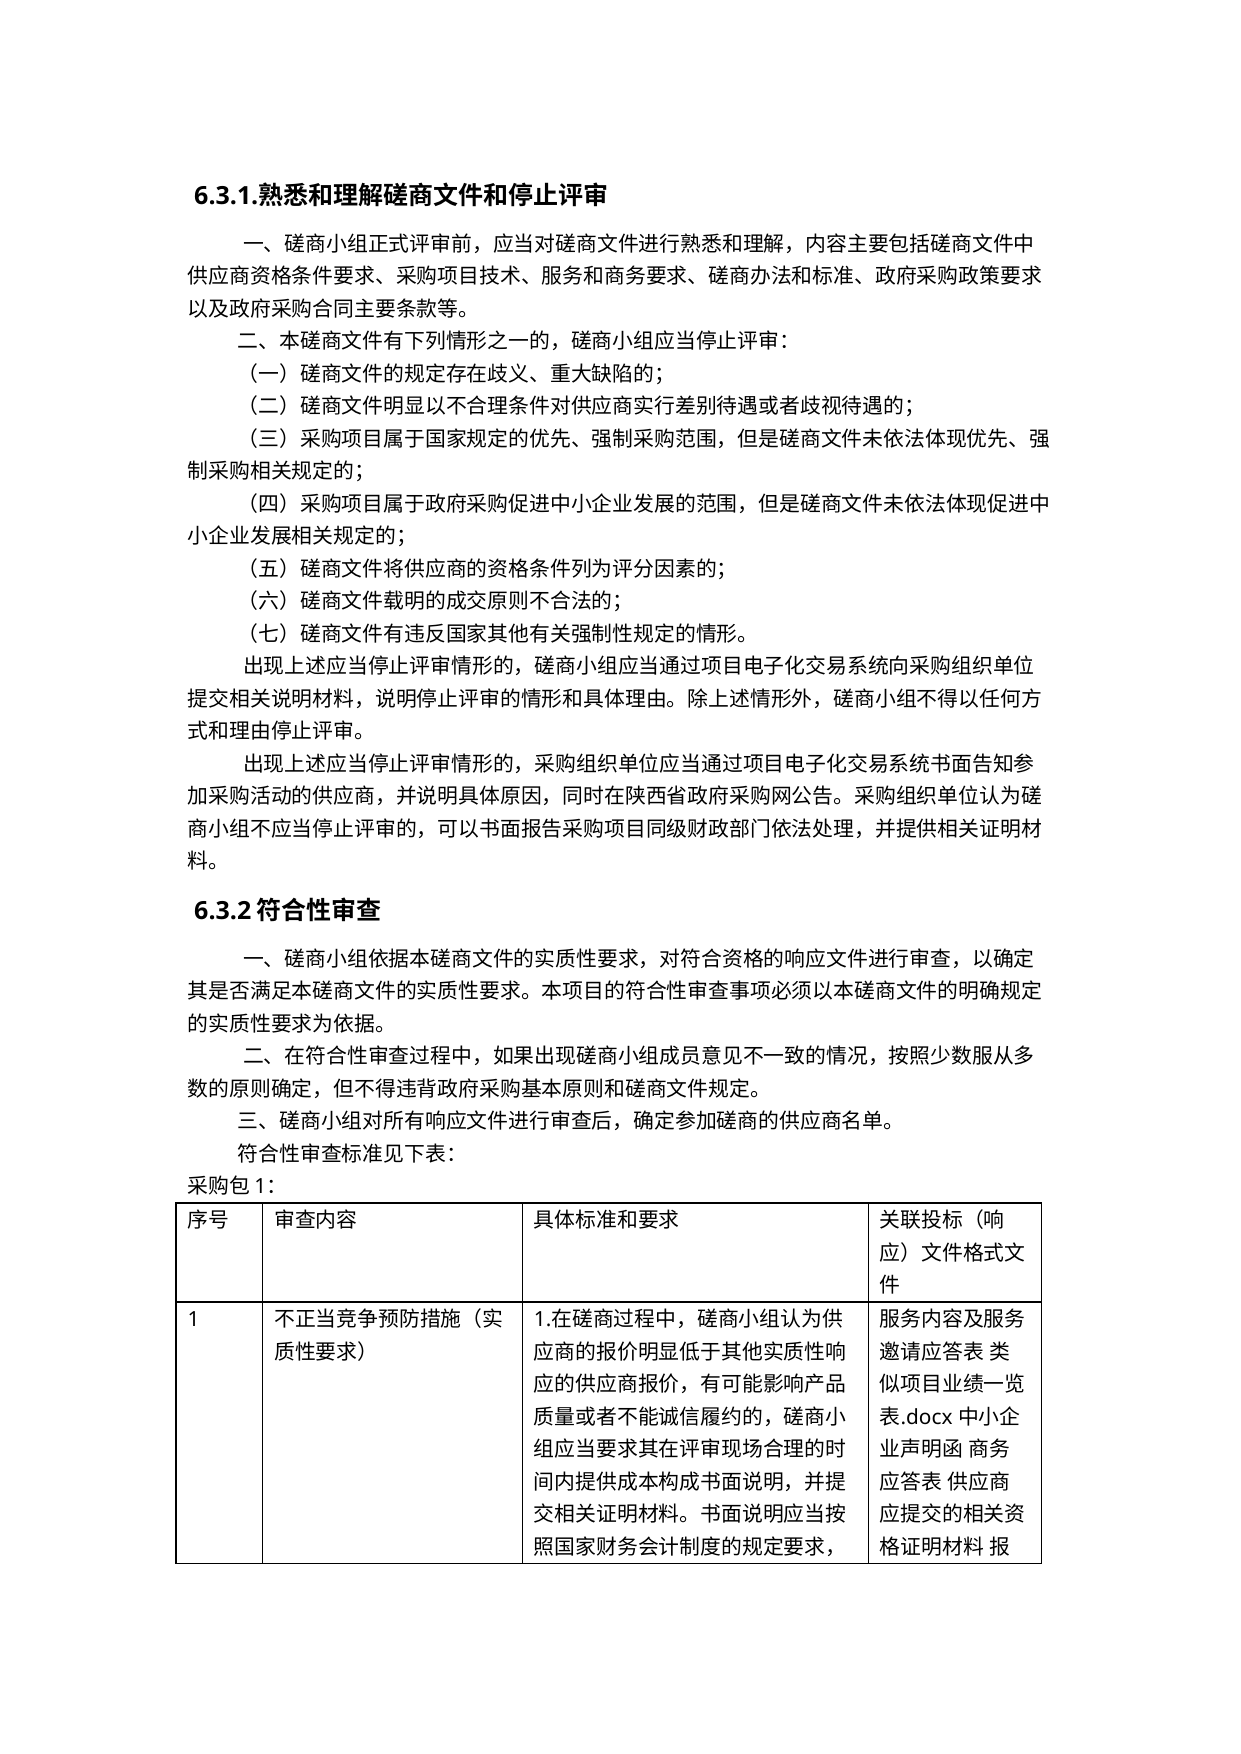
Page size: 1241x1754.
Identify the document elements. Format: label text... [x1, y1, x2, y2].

table_header 关联投标（响应）文件格式文件 [869, 1204, 1041, 1301]
table_header 审查内容 [263, 1204, 522, 1301]
text （二）磋商文件明显以不合理条件对供应商实行差别待遇或者歧视待遇的； [187, 389, 1053, 422]
table_cell 1 [177, 1303, 262, 1563]
text 二、本磋商文件有下列情形之一的，磋商小组应当停止评审： [187, 324, 1053, 357]
text 二、在符合性审查过程中，如果出现磋商小组成员意见不一致的情况，按照少数服从多数的原则确定，但不得违背政府采购基本原则和磋商文件规定。 [187, 1039, 1053, 1104]
text 一、磋商小组依据本磋商文件的实质性要求，对符合资格的响应文件进行审查，以确定其是否满足本磋商文件的实质性要求。本项目的符合性审查事项必须以本磋商文件的明确规定的实质性要求为依据。 [187, 942, 1053, 1039]
text 符合性审查标准见下表： [187, 1137, 1053, 1169]
text （三）采购项目属于国家规定的优先、强制采购范围，但是磋商文件未依法体现优先、强制采购相关规定的； [187, 422, 1053, 487]
text 6.3.2符合性审查 [187, 877, 1053, 942]
table_header 序号 [177, 1204, 262, 1301]
text 一、磋商小组正式评审前，应当对磋商文件进行熟悉和理解，内容主要包括磋商文件中供应商资格条件要求、采购项目技术、服务和商务要求、磋商办法和标准、政府采购政策要求以及政府采购合同主要条款等。 [187, 227, 1053, 324]
text 出现上述应当停止评审情形的，磋商小组应当通过项目电子化交易系统向采购组织单位提交相关说明材料，说明停止评审的情形和具体理由。除上述情形外，磋商小组不得以任何方式和理由停止评审。 [187, 649, 1053, 747]
text （七）磋商文件有违反国家其他有关强制性规定的情形。 [187, 617, 1053, 649]
text 采购包1： [187, 1169, 1053, 1202]
text 出现上述应当停止评审情形的，采购组织单位应当通过项目电子化交易系统书面告知参加采购活动的供应商，并说明具体原因，同时在陕西省政府采购网公告。采购组织单位认为磋商小组不应当停止评审的，可以书面报告采购项目同级财政部门依法处理，并提供相关证明材料。 [187, 747, 1053, 877]
text （六）磋商文件载明的成交原则不合法的； [187, 584, 1053, 617]
table_header 具体标准和要求 [523, 1204, 868, 1301]
text （一）磋商文件的规定存在歧义、重大缺陷的； [187, 357, 1053, 389]
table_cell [869, 1303, 1041, 1563]
text （四）采购项目属于政府采购促进中小企业发展的范围，但是磋商文件未依法体现促进中小企业发展相关规定的； [187, 487, 1053, 552]
text （五）磋商文件将供应商的资格条件列为评分因素的； [187, 552, 1053, 584]
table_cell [523, 1303, 868, 1563]
table_cell 不正当竞争预防措施（实质性要求） [263, 1303, 522, 1563]
text 6.3.1.熟悉和理解磋商文件和停止评审 [187, 162, 1053, 227]
text 三、磋商小组对所有响应文件进行审查后，确定参加磋商的供应商名单。 [187, 1104, 1053, 1137]
